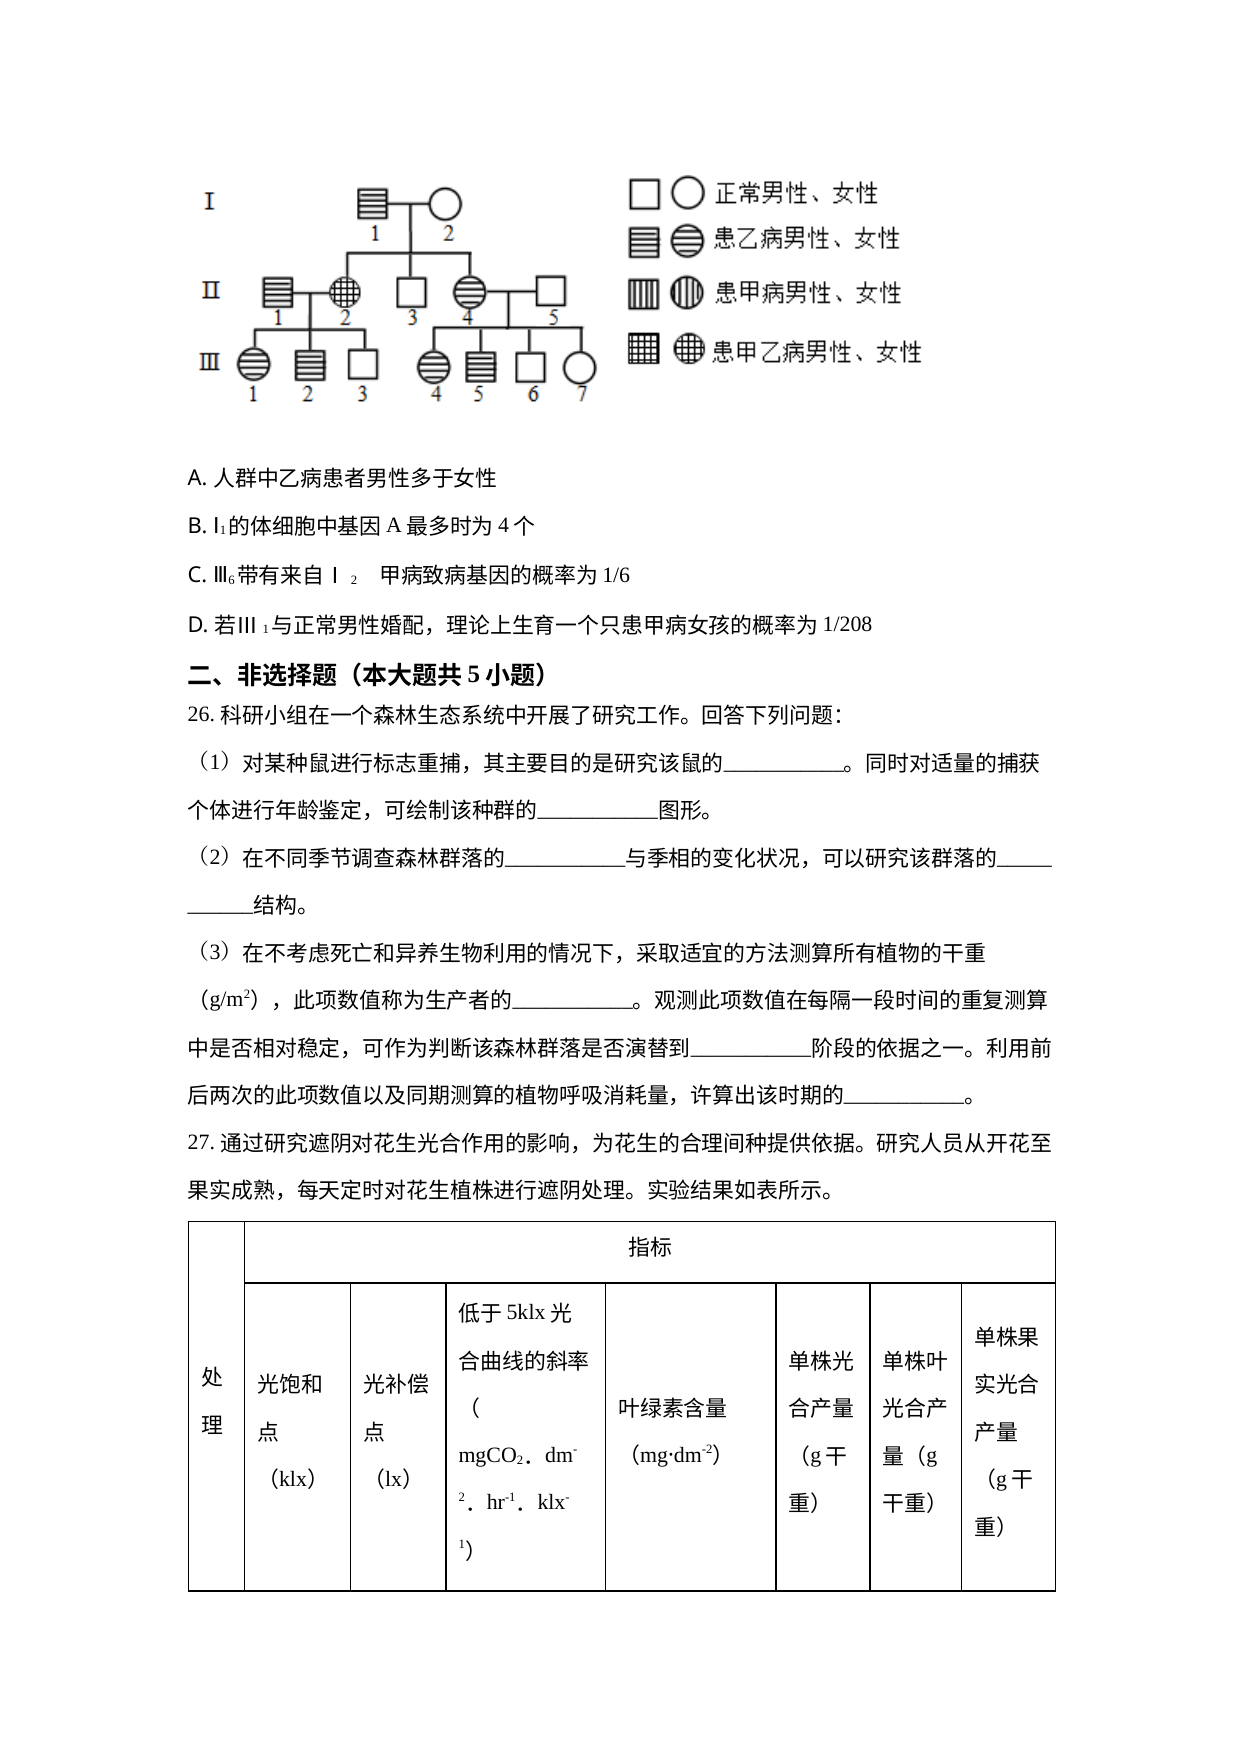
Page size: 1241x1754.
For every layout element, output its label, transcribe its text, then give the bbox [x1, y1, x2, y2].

text B. Ⅰ1的体细胞中基因A最多时为4个 [187, 509, 1053, 541]
text A. 人群中乙病患者男性多于女性 [187, 461, 1053, 493]
table_cell 单株光合产量（g干重） [777, 1284, 869, 1590]
table_cell 单株叶光合产量（g干重） [871, 1284, 961, 1590]
table_cell 叶绿素含量（mg·dm-2） [606, 1284, 775, 1590]
table_header 指标 [245, 1222, 1055, 1282]
table_cell 光补偿点（lx） [351, 1284, 445, 1590]
picture [187, 150, 929, 411]
text 27. 通过研究遮阴对花生光合作用的影响，为花生的合理间种提供依据。研究人员从开花至果实成熟，每天定时对花生植株进行遮阴处理。实验结果如表所示。 [187, 1126, 1053, 1205]
text （2）在不同季节调查森林群落的___________与季相的变化状况，可以研究该群落的___________结构。 [187, 841, 1053, 920]
text 二、非选择题（本大题共5小题） [187, 656, 1053, 692]
text C. Ⅲ6带有来自Ⅰ2甲病致病基因的概率为1/6 [187, 557, 1053, 592]
table_cell 单株果实光合产量（g干重） [962, 1284, 1055, 1590]
text （3）在不考虑死亡和异养生物利用的情况下，采取适宜的方法测算所有植物的干重（g/m2），此项数值称为生产者的___________。观测此项数值在每隔一段时间的重复测算中是否相对稳定，可作为判断该森林群落是否演替到___________阶段的依据之一。利用前后两次的此项数值以及同期测算的植物呼吸消耗量，许算出该时期的___________。 [187, 936, 1053, 1110]
text （1）对某种鼠进行标志重捕，其主要目的是研究该鼠的___________。同时对适量的捕获个体进行年龄鉴定，可绘制该种群的___________图形。 [187, 746, 1053, 825]
table_cell 低于5klx光合曲线的斜率（mgCO2．dm-2．hr-1．klx-1） [447, 1284, 605, 1590]
table_header 处理 [189, 1222, 244, 1590]
text 26. 科研小组在一个森林生态系统中开展了研究工作。回答下列问题： [187, 698, 1053, 730]
text D. 若Ⅲ1与正常男性婚配，理论上生育一个只患甲病女孩的概率为1/208 [187, 608, 1053, 640]
table_cell 光饱和点（klx） [245, 1284, 350, 1590]
